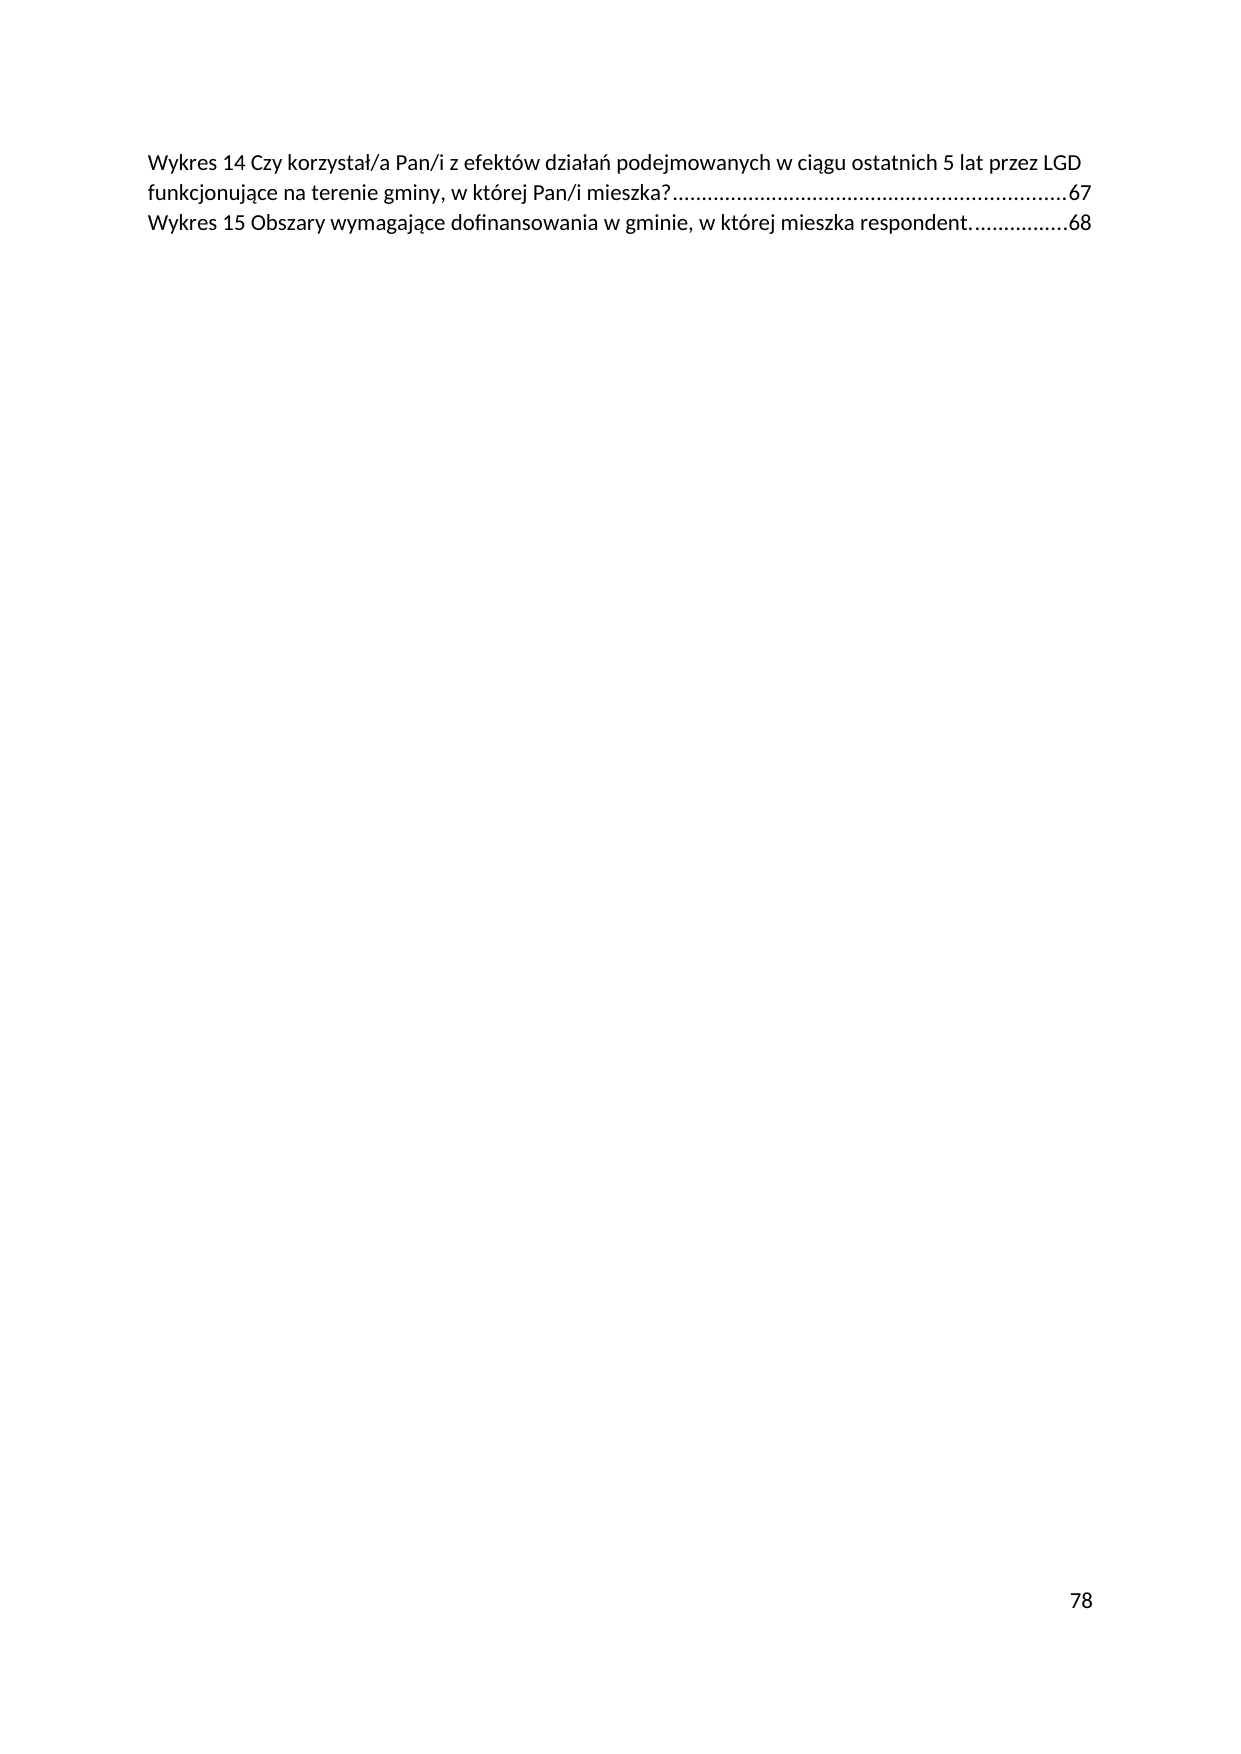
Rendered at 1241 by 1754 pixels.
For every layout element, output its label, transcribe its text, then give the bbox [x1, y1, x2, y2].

text Wykres 14 Czy korzystał/a Pan/i z efektów działań podejmowanych w ciągu ostatnich 5 lat przez LGD funkcjonujące na terenie gminy, w której Pan/i mieszka? 67 [148, 148, 1093, 206]
text Wykres 15 Obszary wymagające dofinansowania w gminie, w której mieszka respondent. 68 [148, 208, 1093, 236]
